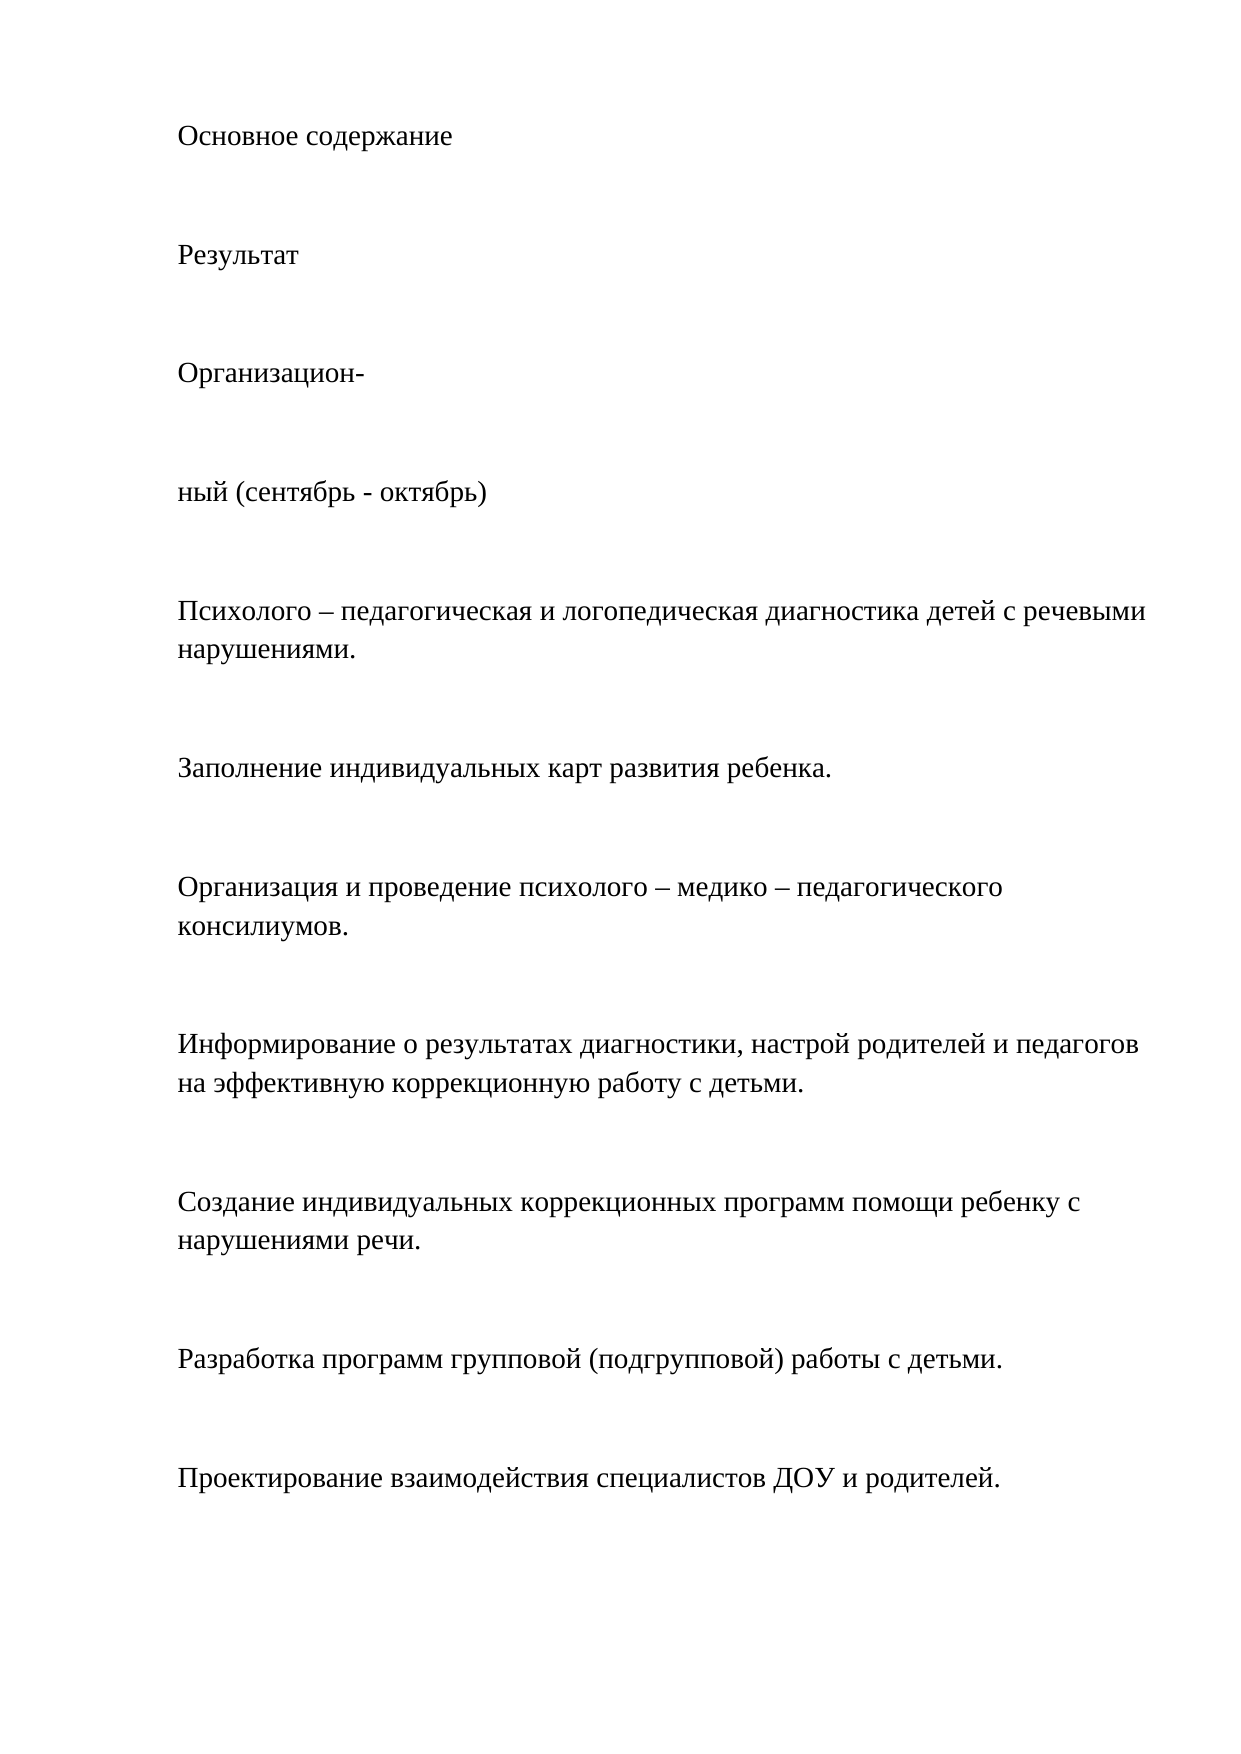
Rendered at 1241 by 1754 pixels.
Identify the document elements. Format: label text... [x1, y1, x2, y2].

text Проектирование взаимодействия специалистов ДОУ и родителей. [177, 1460, 1152, 1493]
text Основное содержание [177, 118, 1152, 152]
text Заполнение индивидуальных карт развития ребенка. [177, 750, 1152, 784]
text Организация и проведение психолого – медико – педагогического консилиумов. [177, 869, 1152, 941]
text ный (сентябрь - октябрь) [177, 474, 1152, 508]
text Организацион- [177, 356, 1152, 389]
text Информирование о результатах диагностики, настрой родителей и педагогов на эффективную коррекционную работу с детьми. [177, 1026, 1152, 1098]
text Разработка программ групповой (подгрупповой) работы с детьми. [177, 1341, 1152, 1374]
text Психолого – педагогическая и логопедическая диагностика детей с речевыми нарушениями. [177, 593, 1152, 665]
text Создание индивидуальных коррекционных программ помощи ребенку с нарушениями речи. [177, 1184, 1152, 1256]
text Результат [177, 237, 1152, 270]
